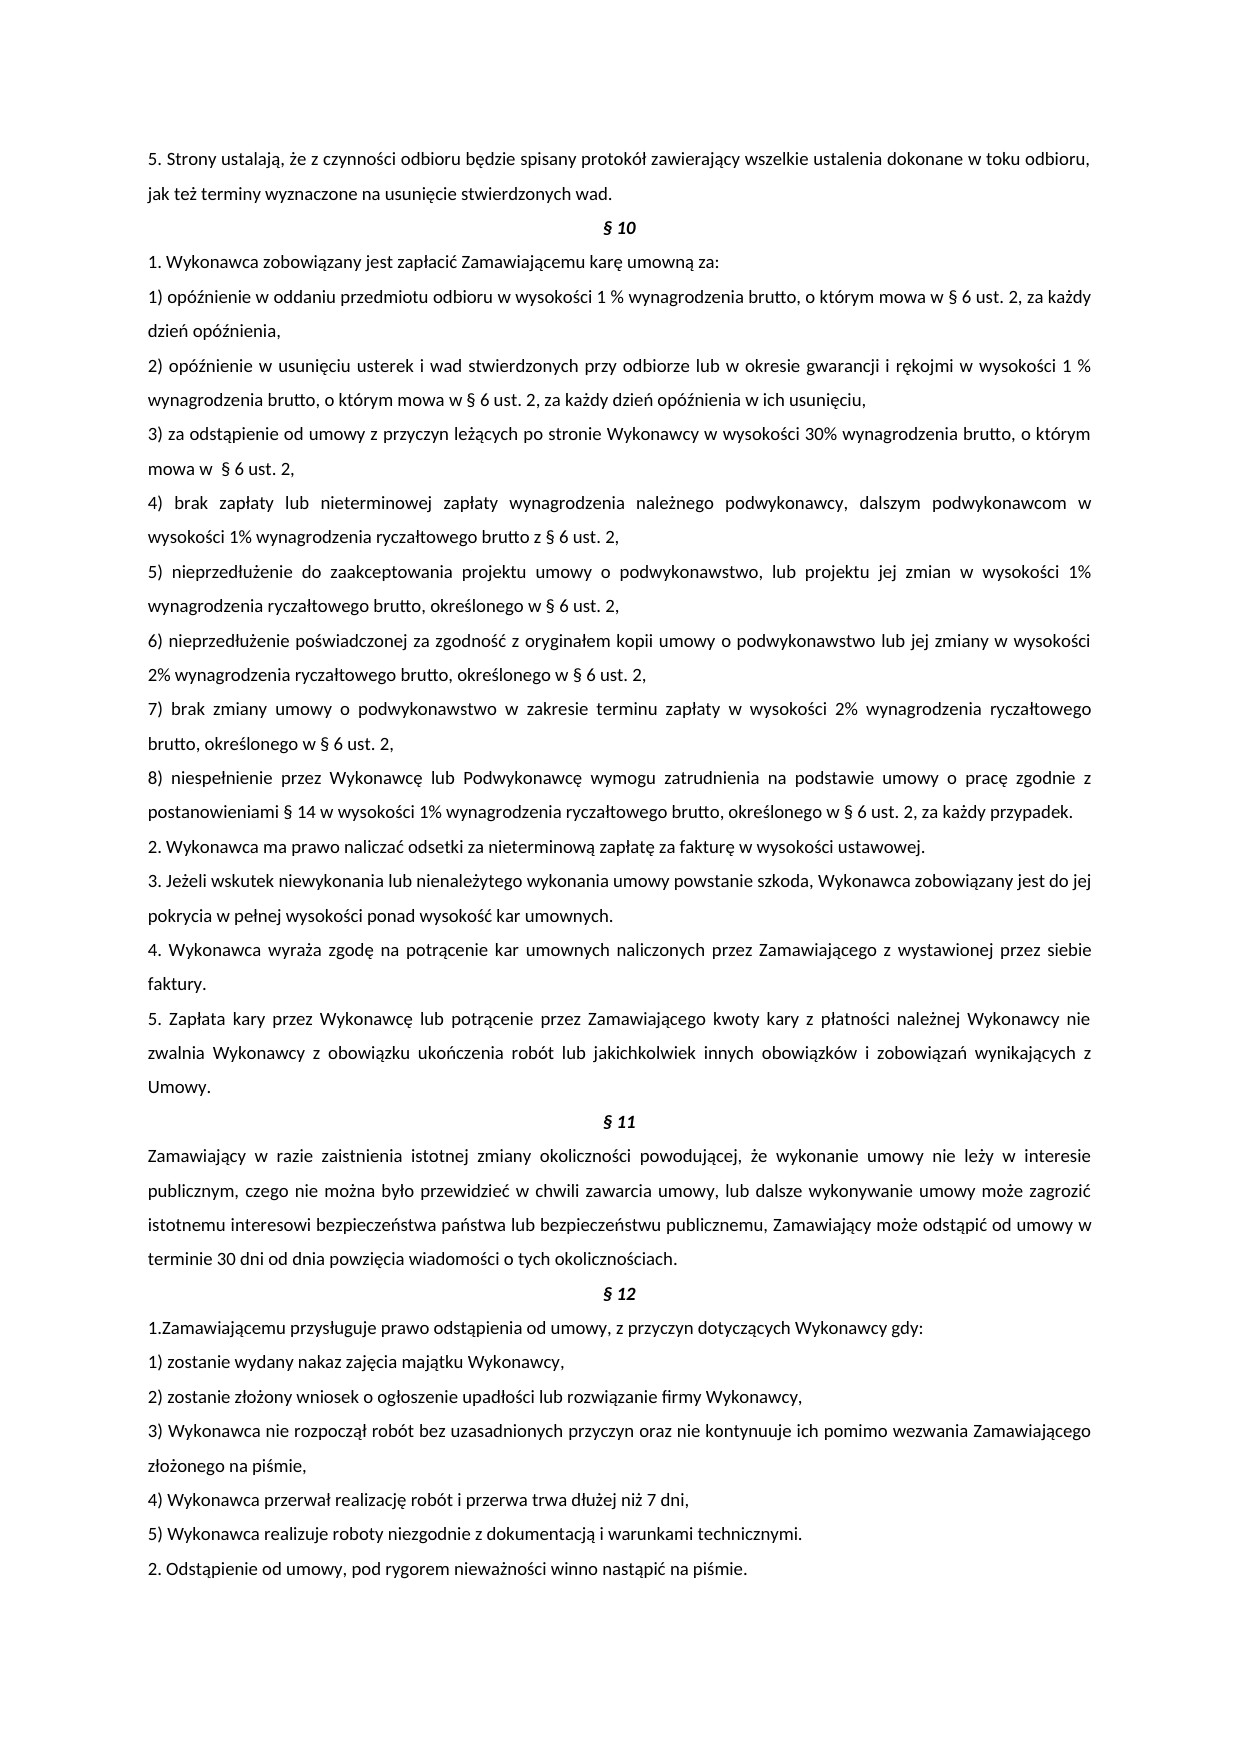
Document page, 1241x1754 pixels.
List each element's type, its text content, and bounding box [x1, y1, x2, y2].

text 5) Wykonawca realizuje roboty niezgodnie z dokumentacją i warunkami technicznymi. [148, 1523, 1093, 1546]
text 4) Wykonawca przerwał realizację robót i przerwa trwa dłużej niż 7 dni, [148, 1488, 1093, 1511]
text 4) brak zapłaty lub nieterminowej zapłaty wynagrodzenia należnego podwykonawcy, dalszym podwykonawcom w wysokości 1% wynagrodzenia ryczałtowego brutto z § 6 ust. 2, [148, 491, 1093, 549]
text 3) Wykonawca nie rozpoczął robót bez uzasadnionych przyczyn oraz nie kontynuuje ich pomimo wezwania Zamawiającego złożonego na piśmie, [148, 1419, 1093, 1477]
text 2) zostanie złożony wniosek o ogłoszenie upadłości lub rozwiązanie firmy Wykonawcy, [148, 1385, 1093, 1408]
text 2. Odstąpienie od umowy, pod rygorem nieważności winno nastąpić na piśmie. [148, 1557, 1093, 1580]
text 3) za odstąpienie od umowy z przyczyn leżących po stronie Wykonawcy w wysokości 30% wynagrodzenia brutto, o którym mowa w § 6 ust. 2, [148, 423, 1093, 480]
text 4. Wykonawca wyraża zgodę na potrącenie kar umownych naliczonych przez Zamawiającego z wystawionej przez siebie faktury. [148, 938, 1093, 996]
text 1. Wykonawca zobowiązany jest zapłacić Zamawiającemu karę umowną za: [148, 251, 1093, 274]
text 6) nieprzedłużenie poświadczonej za zgodność z oryginałem kopii umowy o podwykonawstwo lub jej zmiany w wysokości 2% wynagrodzenia ryczałtowego brutto, określonego w § 6 ust. 2, [148, 629, 1093, 686]
text 2) opóźnienie w usunięciu usterek i wad stwierdzonych przy odbiorze lub w okresie gwarancji i rękojmi w wysokości 1 % wynagrodzenia brutto, o którym mowa w § 6 ust. 2, za każdy dzień opóźnienia w ich usunięciu, [148, 354, 1093, 411]
text 1) zostanie wydany nakaz zajęcia majątku Wykonawcy, [148, 1351, 1093, 1374]
text 8) niespełnienie przez Wykonawcę lub Podwykonawcę wymogu zatrudnienia na podstawie umowy o pracę zgodnie z postanowieniami § 14 w wysokości 1% wynagrodzenia ryczałtowego brutto, określonego w § 6 ust. 2, za każdy przypadek. [148, 766, 1093, 824]
text Zamawiający w razie zaistnienia istotnej zmiany okoliczności powodującej, że wykonanie umowy nie leży w interesie publicznym, czego nie można było przewidzieć w chwili zawarcia umowy, lub dalsze wykonywanie umowy może zagrozić istotnemu interesowi bezpieczeństwa państwa lub bezpieczeństwu publicznemu, Zamawiający może odstąpić od umowy w terminie 30 dni od dnia powzięcia wiadomości o tych okolicznościach. [148, 1144, 1093, 1271]
text § 11 [148, 1110, 1093, 1133]
text 1) opóźnienie w oddaniu przedmiotu odbioru w wysokości 1 % wynagrodzenia brutto, o którym mowa w § 6 ust. 2, za każdy dzień opóźnienia, [148, 285, 1093, 342]
text 1.Zamawiającemu przysługuje prawo odstąpienia od umowy, z przyczyn dotyczących Wykonawcy gdy: [148, 1316, 1093, 1339]
text § 12 [148, 1282, 1093, 1305]
text 7) brak zmiany umowy o podwykonawstwo w zakresie terminu zapłaty w wysokości 2% wynagrodzenia ryczałtowego brutto, określonego w § 6 ust. 2, [148, 698, 1093, 755]
text 3. Jeżeli wskutek niewykonania lub nienależytego wykonania umowy powstanie szkoda, Wykonawca zobowiązany jest do jej pokrycia w pełnej wysokości ponad wysokość kar umownych. [148, 869, 1093, 927]
text 5. Zapłata kary przez Wykonawcę lub potrącenie przez Zamawiającego kwoty kary z płatności należnej Wykonawcy nie zwalnia Wykonawcy z obowiązku ukończenia robót lub jakichkolwiek innych obowiązków i zobowiązań wynikających z Umowy. [148, 1007, 1093, 1099]
text 5. Strony ustalają, że z czynności odbioru będzie spisany protokół zawierający wszelkie ustalenia dokonane w toku odbioru, jak też terminy wyznaczone na usunięcie stwierdzonych wad. [148, 148, 1093, 205]
text § 10 [148, 216, 1093, 239]
text 2. Wykonawca ma prawo naliczać odsetki za nieterminową zapłatę za fakturę w wysokości ustawowej. [148, 835, 1093, 858]
text 5) nieprzedłużenie do zaakceptowania projektu umowy o podwykonawstwo, lub projektu jej zmian w wysokości 1% wynagrodzenia ryczałtowego brutto, określonego w § 6 ust. 2, [148, 560, 1093, 617]
